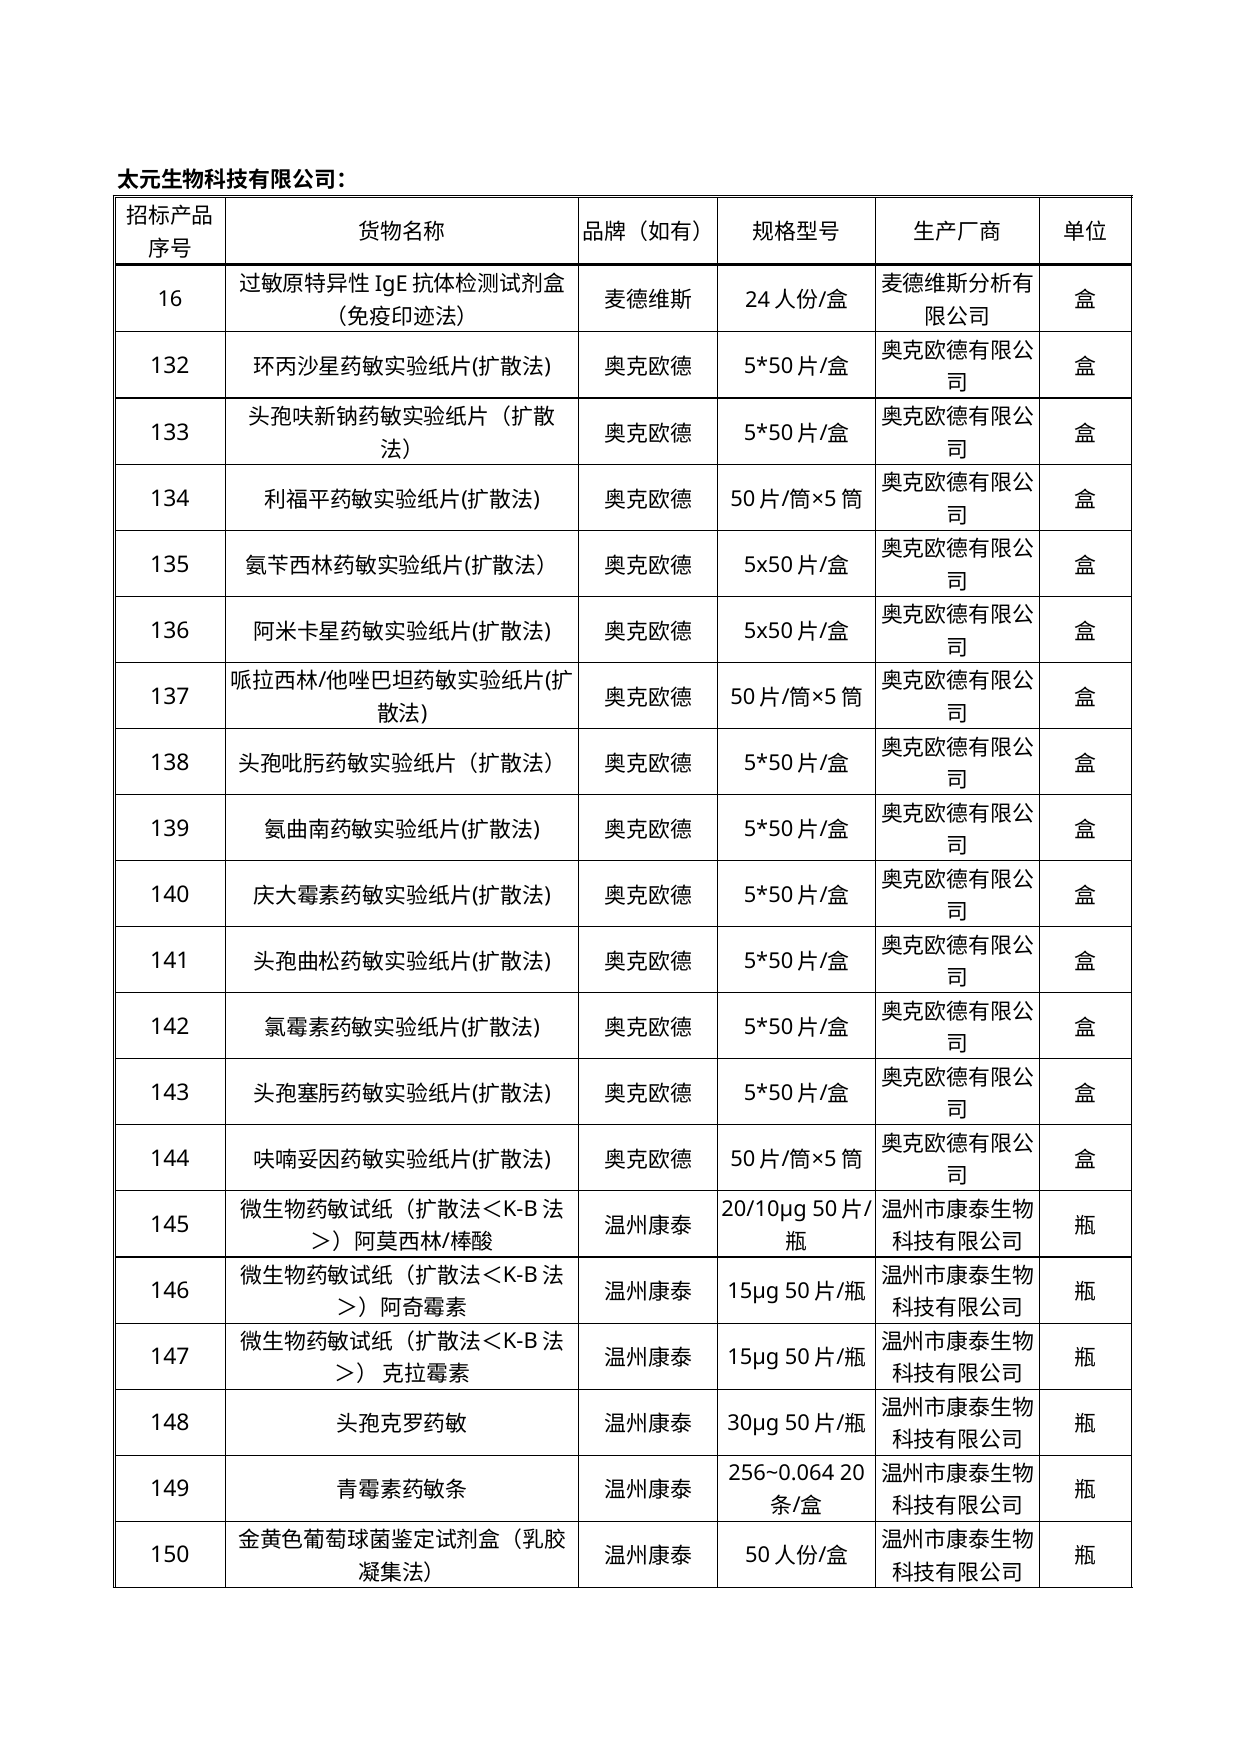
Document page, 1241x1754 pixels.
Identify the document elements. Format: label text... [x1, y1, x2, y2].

table_cell 146 [116, 1258, 225, 1322]
table_cell 奥克欧德 [579, 332, 717, 397]
table_cell 盒 [1040, 597, 1131, 662]
table_cell 头孢曲松药敏实验纸片(扩散法) [226, 927, 578, 992]
table_cell 奥克欧德有限公司 [876, 465, 1039, 530]
table_cell 盒 [1040, 332, 1131, 397]
table_cell 奥克欧德 [579, 729, 717, 794]
table_cell 奥克欧德有限公司 [876, 1059, 1039, 1124]
table_cell 瓶 [1040, 1324, 1131, 1388]
table_cell 147 [116, 1324, 225, 1388]
table_cell 256~0.064 20条/盒 [718, 1456, 875, 1521]
table_cell 15μg 50片/瓶 [718, 1324, 875, 1388]
table_cell 氨苄西林药敏实验纸片(扩散法） [226, 531, 578, 596]
table_cell 盒 [1040, 266, 1131, 331]
table_cell 奥克欧德有限公司 [876, 1125, 1039, 1190]
table_cell 环丙沙星药敏实验纸片(扩散法) [226, 332, 578, 397]
table_cell 麦德维斯分析有限公司 [876, 266, 1039, 331]
table_cell 温州康泰 [579, 1258, 717, 1322]
table_cell 奥克欧德有限公司 [876, 927, 1039, 992]
table_cell 5x50片/盒 [718, 531, 875, 596]
table_cell 奥克欧德 [579, 531, 717, 596]
table_cell 温州康泰 [579, 1324, 717, 1388]
table_cell 140 [116, 861, 225, 926]
table_cell 头孢吡肟药敏实验纸片（扩散法） [226, 729, 578, 794]
table_cell 148 [116, 1390, 225, 1454]
table_cell 青霉素药敏条 [226, 1456, 578, 1521]
table_cell 奥克欧德 [579, 399, 717, 464]
table_cell 135 [116, 531, 225, 596]
table_cell 庆大霉素药敏实验纸片(扩散法) [226, 861, 578, 926]
table_cell 50片/筒×5筒 [718, 1125, 875, 1190]
table_cell 奥克欧德 [579, 993, 717, 1058]
table_cell 盒 [1040, 729, 1131, 794]
table_cell 温州市康泰生物科技有限公司 [876, 1522, 1039, 1587]
table_cell 温州康泰 [579, 1390, 717, 1454]
table_cell 阿米卡星药敏实验纸片(扩散法) [226, 597, 578, 662]
table_cell 头孢塞肟药敏实验纸片(扩散法) [226, 1059, 578, 1124]
table_cell 温州市康泰生物科技有限公司 [876, 1456, 1039, 1521]
table_cell 142 [116, 993, 225, 1058]
table_cell 奥克欧德有限公司 [876, 597, 1039, 662]
table_cell 50人份/盒 [718, 1522, 875, 1587]
table_cell 温州康泰 [579, 1456, 717, 1521]
table_cell 利福平药敏实验纸片(扩散法) [226, 465, 578, 530]
table_cell 144 [116, 1125, 225, 1190]
table_header 招标产品序号 [116, 198, 225, 263]
table_cell 奥克欧德 [579, 1125, 717, 1190]
table_cell 奥克欧德有限公司 [876, 399, 1039, 464]
table_cell 50片/筒×5筒 [718, 663, 875, 728]
table_cell 141 [116, 927, 225, 992]
table_cell 奥克欧德 [579, 597, 717, 662]
table_header 货物名称 [226, 198, 578, 263]
table_cell 5*50片/盒 [718, 729, 875, 794]
table_cell 盒 [1040, 663, 1131, 728]
table_cell 5*50片/盒 [718, 332, 875, 397]
table_cell 过敏原特异性IgE抗体检测试剂盒（免疫印迹法） [226, 266, 578, 331]
text 太元生物科技有限公司： [117, 162, 1123, 194]
table_cell 温州市康泰生物科技有限公司 [876, 1191, 1039, 1256]
table_cell 16 [116, 266, 225, 331]
table_cell 麦德维斯 [579, 266, 717, 331]
table_cell 盒 [1040, 1125, 1131, 1190]
table_cell 奥克欧德有限公司 [876, 663, 1039, 728]
table_cell 奥克欧德 [579, 927, 717, 992]
table_cell 145 [116, 1191, 225, 1256]
table_cell 呋喃妥因药敏实验纸片(扩散法) [226, 1125, 578, 1190]
table_cell 137 [116, 663, 225, 728]
table_cell 50片/筒×5筒 [718, 465, 875, 530]
table_cell 温州市康泰生物科技有限公司 [876, 1324, 1039, 1388]
table_cell 132 [116, 332, 225, 397]
table_cell 139 [116, 795, 225, 860]
table_cell 微生物药敏试纸（扩散法＜K-B法＞）阿奇霉素 [226, 1258, 578, 1322]
table_cell 温州市康泰生物科技有限公司 [876, 1258, 1039, 1322]
table_cell 金黄色葡萄球菌鉴定试剂盒（乳胶凝集法） [226, 1522, 578, 1587]
table_cell 5*50片/盒 [718, 1059, 875, 1124]
table_cell 5*50片/盒 [718, 795, 875, 860]
table_cell 瓶 [1040, 1522, 1131, 1587]
table_cell 盒 [1040, 465, 1131, 530]
table_cell 瓶 [1040, 1191, 1131, 1256]
table_header 生产厂商 [876, 198, 1039, 263]
table_cell 温州康泰 [579, 1191, 717, 1256]
table_cell 奥克欧德有限公司 [876, 795, 1039, 860]
table_cell 哌拉西林/他唑巴坦药敏实验纸片(扩散法) [226, 663, 578, 728]
table_cell 138 [116, 729, 225, 794]
table_cell 奥克欧德 [579, 663, 717, 728]
table_cell 5*50片/盒 [718, 399, 875, 464]
table_header 规格型号 [718, 198, 875, 263]
table_cell 5*50片/盒 [718, 993, 875, 1058]
table_cell 奥克欧德有限公司 [876, 729, 1039, 794]
table_cell 瓶 [1040, 1456, 1131, 1521]
table_cell 15μg 50片/瓶 [718, 1258, 875, 1322]
table_cell 奥克欧德 [579, 465, 717, 530]
table_cell 温州市康泰生物科技有限公司 [876, 1390, 1039, 1454]
table_cell 30μg 50片/瓶 [718, 1390, 875, 1454]
table_cell 143 [116, 1059, 225, 1124]
table_cell 氨曲南药敏实验纸片(扩散法) [226, 795, 578, 860]
table_cell 奥克欧德有限公司 [876, 861, 1039, 926]
table_cell 20/10μg 50片/瓶 [718, 1191, 875, 1256]
table_cell 奥克欧德 [579, 795, 717, 860]
table_cell 奥克欧德有限公司 [876, 531, 1039, 596]
table_cell 150 [116, 1522, 225, 1587]
table_header 单位 [1040, 198, 1131, 263]
table_cell 5*50片/盒 [718, 927, 875, 992]
table_cell 奥克欧德 [579, 1059, 717, 1124]
table_cell 134 [116, 465, 225, 530]
table_cell 微生物药敏试纸（扩散法＜K-B法＞）阿莫西林/棒酸 [226, 1191, 578, 1256]
table_cell 149 [116, 1456, 225, 1521]
table_cell 氯霉素药敏实验纸片(扩散法) [226, 993, 578, 1058]
table_cell 24人份/盒 [718, 266, 875, 331]
table_cell 奥克欧德 [579, 861, 717, 926]
table_cell 瓶 [1040, 1258, 1131, 1322]
table_cell 盒 [1040, 927, 1131, 992]
table_cell 头孢呋新钠药敏实验纸片（扩散法） [226, 399, 578, 464]
table_cell 头孢克罗药敏 [226, 1390, 578, 1454]
table_cell 奥克欧德有限公司 [876, 332, 1039, 397]
table_cell 136 [116, 597, 225, 662]
table_cell 温州康泰 [579, 1522, 717, 1587]
table_cell 133 [116, 399, 225, 464]
table_cell 奥克欧德有限公司 [876, 993, 1039, 1058]
table_cell 盒 [1040, 531, 1131, 596]
table_cell 盒 [1040, 399, 1131, 464]
table_cell 盒 [1040, 1059, 1131, 1124]
table_cell 5*50片/盒 [718, 861, 875, 926]
table_cell 盒 [1040, 861, 1131, 926]
table_header 品牌（如有） [579, 198, 717, 263]
table_cell 微生物药敏试纸（扩散法＜K-B法＞） 克拉霉素 [226, 1324, 578, 1388]
table_cell 瓶 [1040, 1390, 1131, 1454]
table_cell 5x50片/盒 [718, 597, 875, 662]
table_cell 盒 [1040, 993, 1131, 1058]
table_cell 盒 [1040, 795, 1131, 860]
